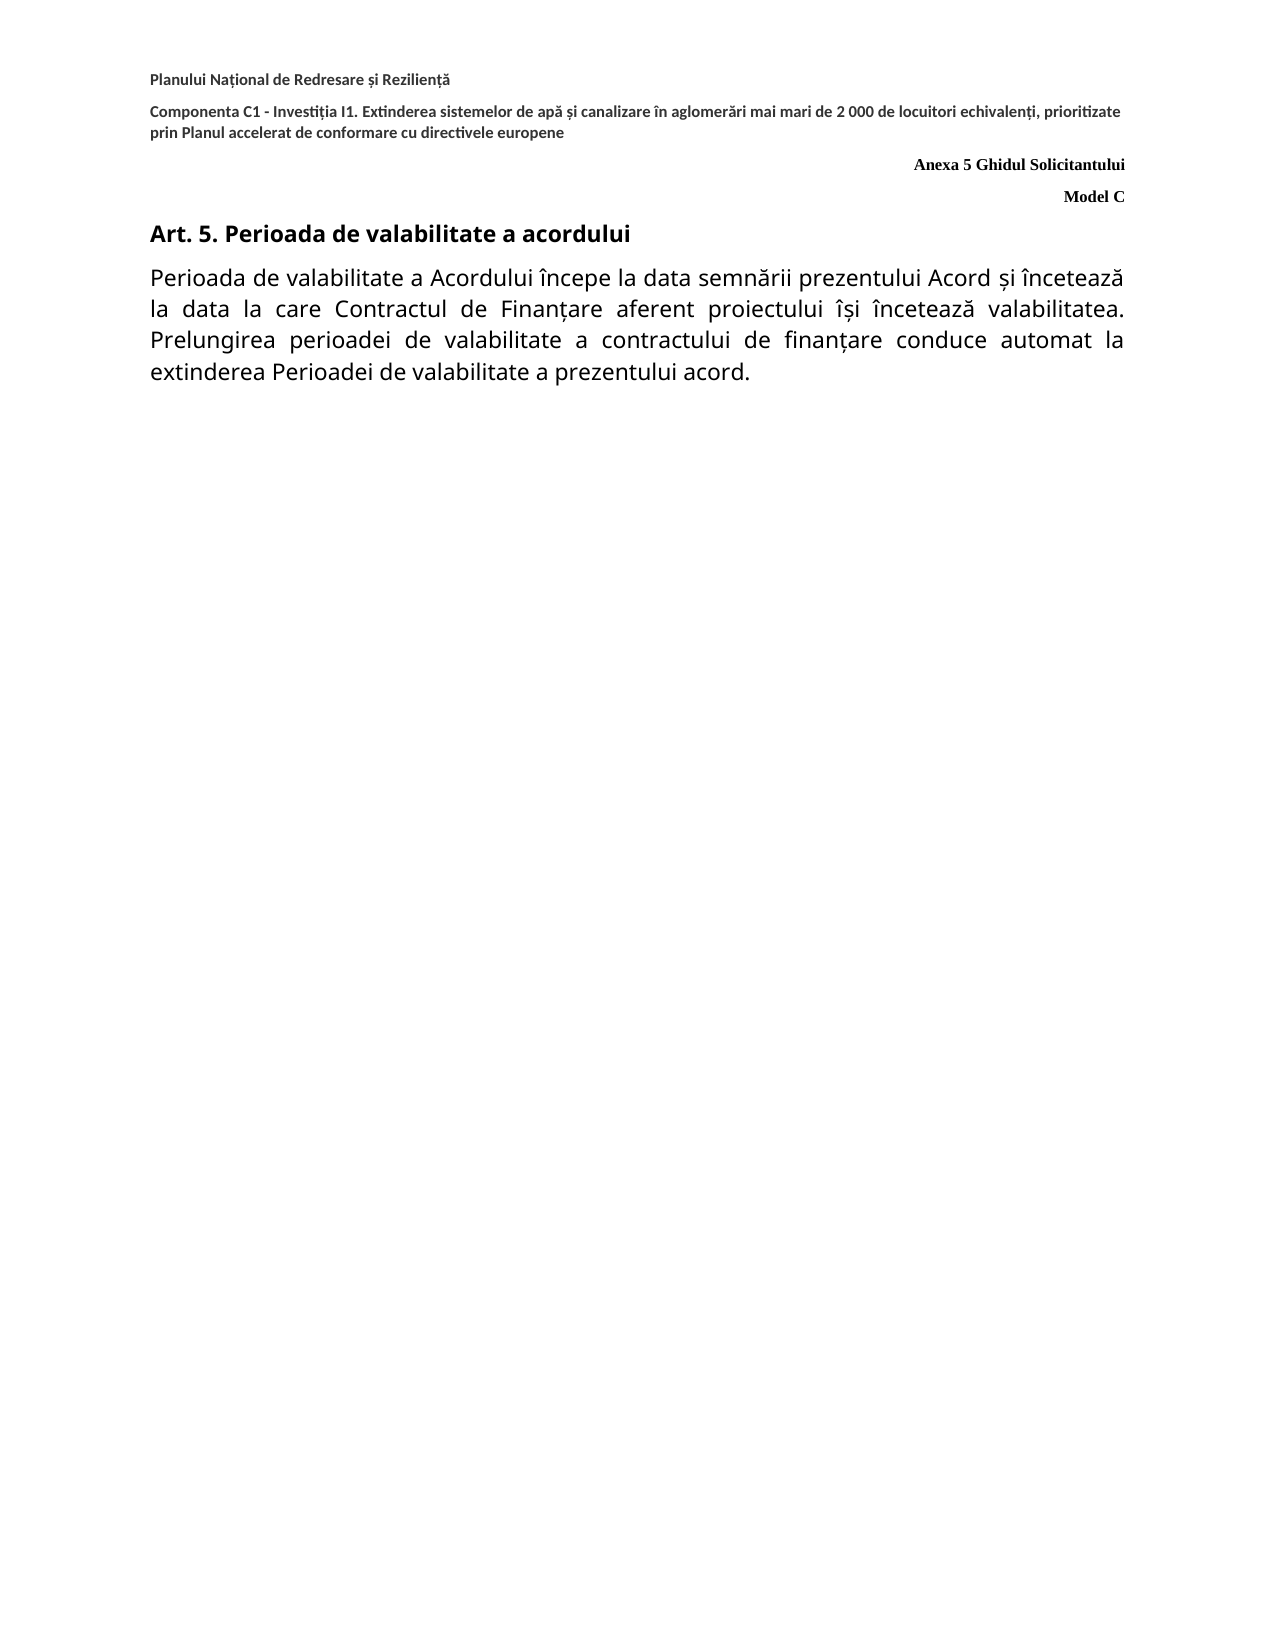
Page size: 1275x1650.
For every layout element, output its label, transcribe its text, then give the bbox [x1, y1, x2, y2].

subtitle Perioada de valabilitate a acordului [150, 218, 1125, 249]
text Perioada de valabilitate a Acordului începe la data semnării prezentului Acord și încetează la data la care Contractul de Finanțare aferent proiectului își încetează valabilitatea. Prelungirea perioadei de valabilitate a contractului de finanțare conduce automat la extinderea Perioadei de valabilitate a prezentului acord. [150, 262, 1125, 387]
